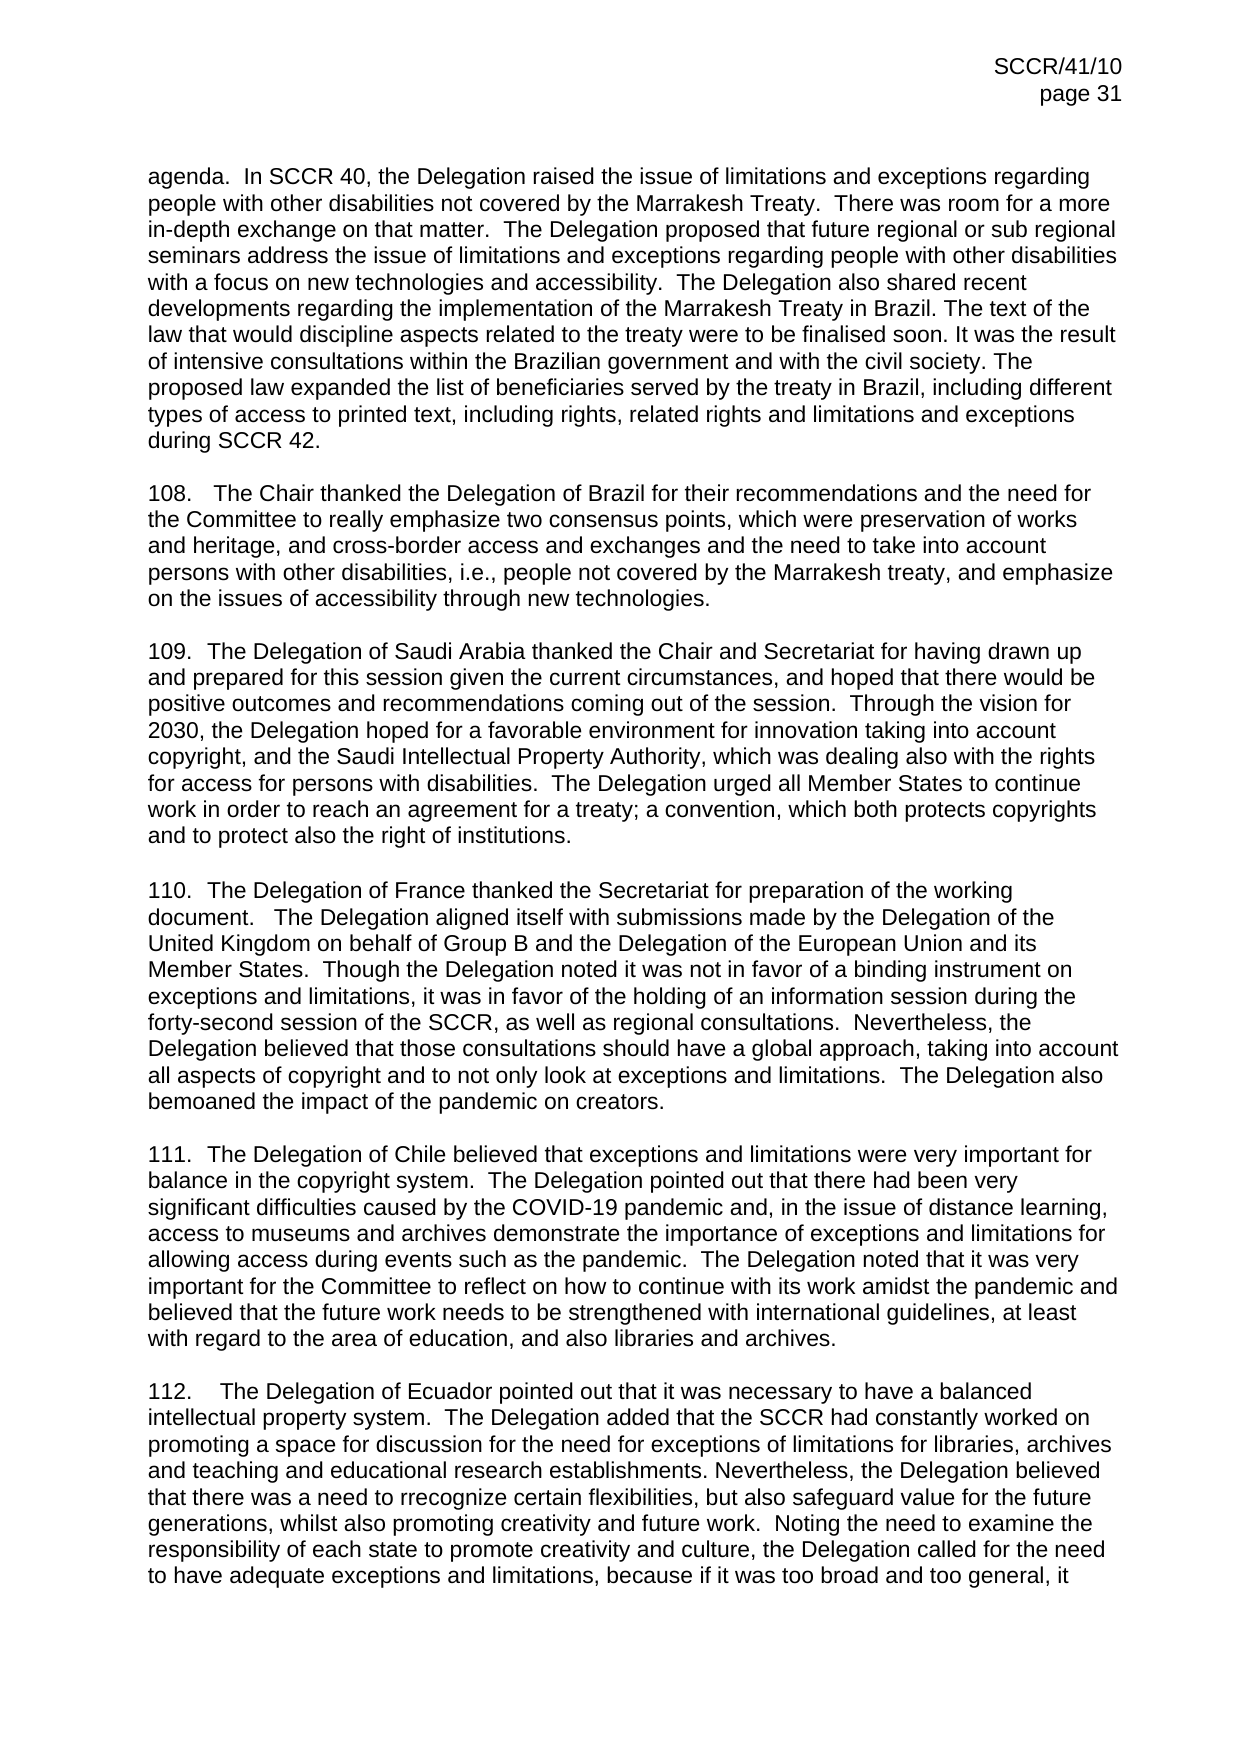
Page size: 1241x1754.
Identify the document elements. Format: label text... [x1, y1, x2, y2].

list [148, 1378, 1122, 1589]
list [148, 163, 1122, 453]
list The Chair thanked the Delegation of Brazil for their recommendations and the need for the Committee to really emphasize two consensus points, which were preservation of works and heritage, and cross-border access and exchanges and the need to take into account persons with other disabilities, i.e., people not covered by the Marrakesh treaty, and emphasize on the issues of accessibility through new technologies. [148, 479, 1122, 611]
list The Delegation of Chile believed that exceptions and limitations were very important for balance in the copyright system. The Delegation pointed out that there had been very significant difficulties caused by the COVID-19 pandemic and, in the issue of distance learning, access to museums and archives demonstrate the importance of exceptions and limitations for allowing access during events such as the pandemic. The Delegation noted that it was very important for the Committee to reflect on how to continue with its work amidst the pandemic and believed that the future work needs to be strengthened with international guidelines, at least with regard to the area of education, and also libraries and archives. [148, 1141, 1122, 1352]
list The Delegation of Saudi Arabia thanked the Chair and Secretariat for having drawn up and prepared for this session given the current circumstances, and hoped that there would be positive outcomes and recommendations coming out of the session. Through the vision for 2030, the Delegation hoped for a favorable environment for innovation taking into account copyright, and the Saudi Intellectual Property Authority, which was dealing also with the rights for access for persons with disabilities. The Delegation urged all Member States to continue work in order to reach an agreement for a treaty; a convention, which both protects copyrights and to protect also the right of institutions. [148, 638, 1122, 848]
list The Delegation of France thanked the Secretariat for preparation of the working document. The Delegation aligned itself with submissions made by the Delegation of the United Kingdom on behalf of Group B and the Delegation of the European Union and its Member States. Though the Delegation noted it was not in favor of a binding instrument on exceptions and limitations, it was in favor of the holding of an information session during the forty-second session of the SCCR, as well as regional consultations. Nevertheless, the Delegation believed that those consultations should have a global approach, taking into account all aspects of copyright and to not only look at exceptions and limitations. The Delegation also bemoaned the impact of the pandemic on creators. [148, 877, 1122, 1114]
